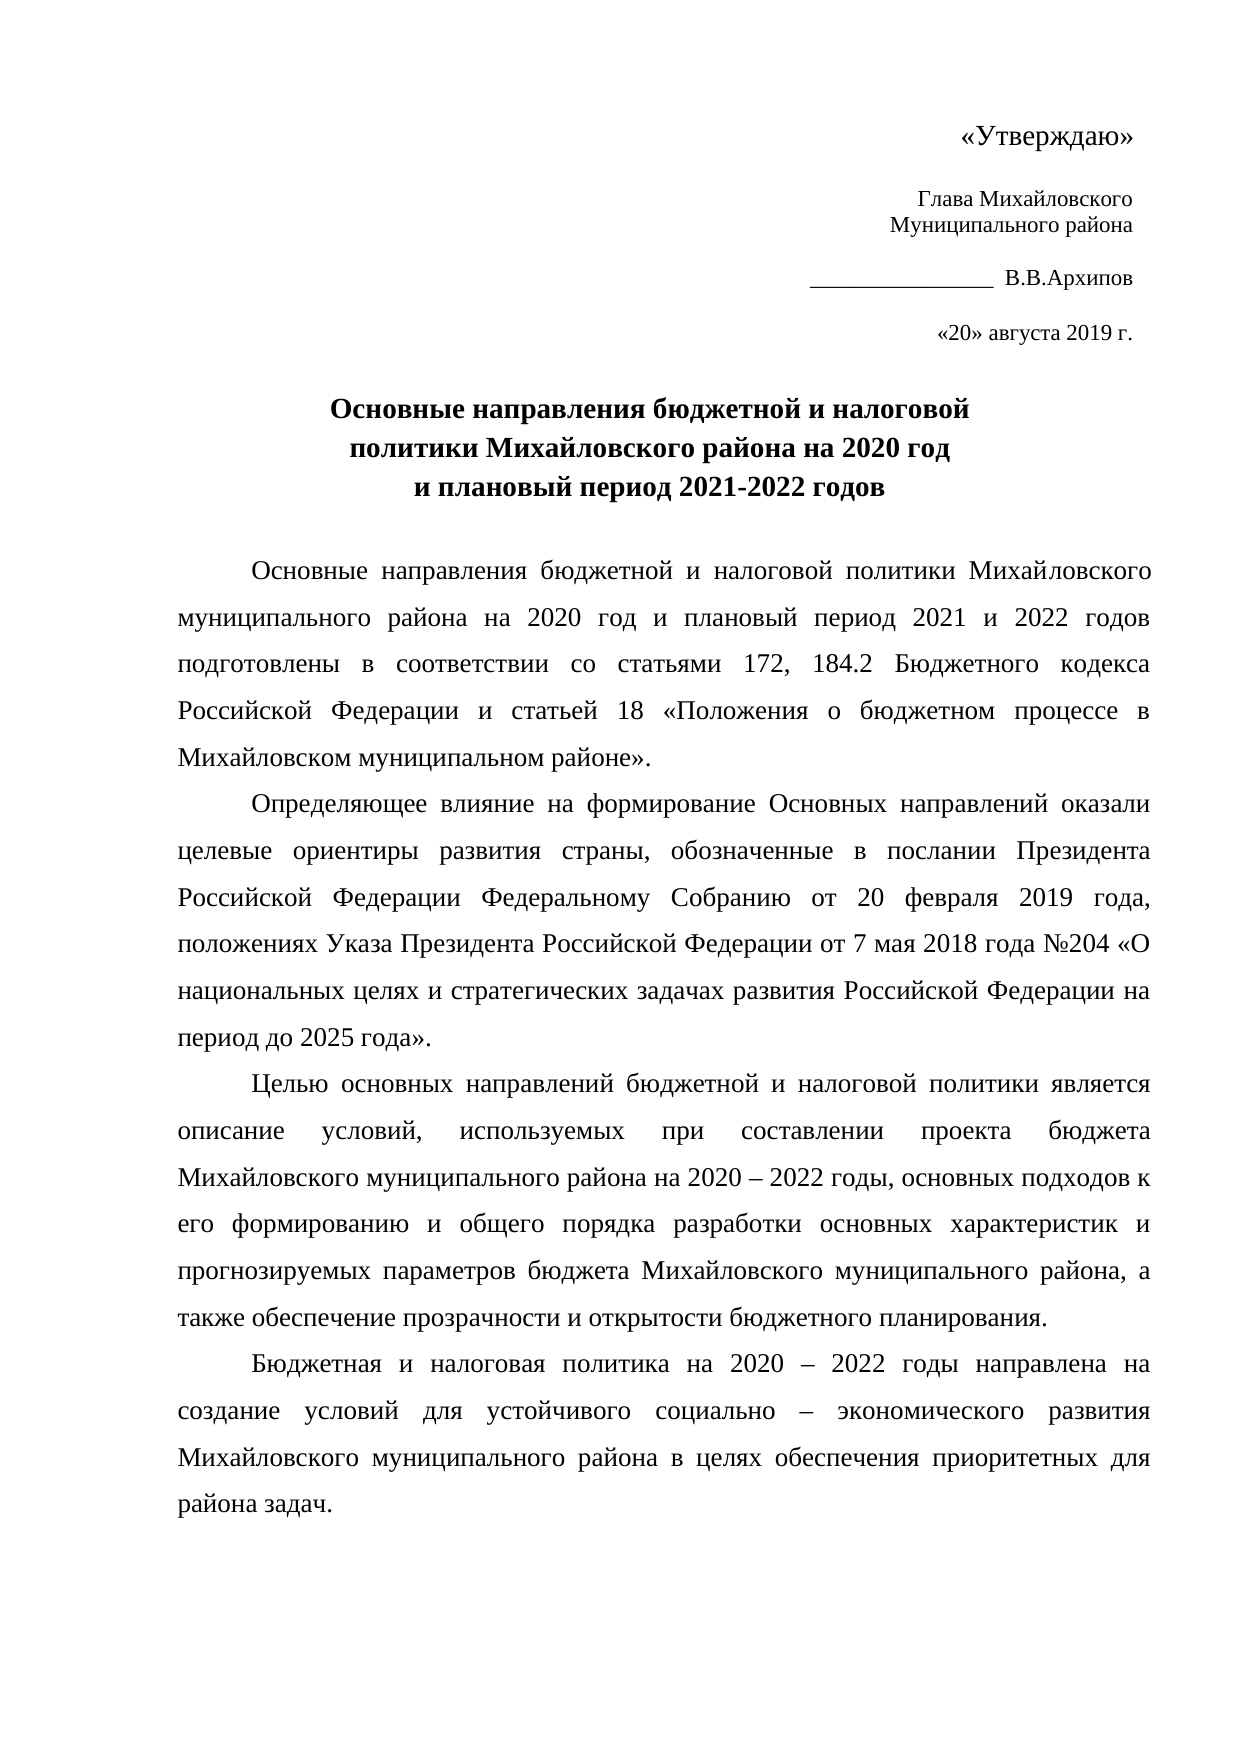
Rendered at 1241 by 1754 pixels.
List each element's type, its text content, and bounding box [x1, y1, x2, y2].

text «Утверждаю» [177, 118, 1134, 152]
text Муниципального района [177, 212, 1134, 238]
text Бюджетная и налоговая политика на 2020 – 2022 годы направлена на создание условий для устойчивого социально – экономического развития Михайловского муниципального района в целях обеспечения приоритетных для района задач. [177, 1347, 1152, 1518]
text Основные направления бюджетной и налоговой политики Михайловского района на 2020 год [177, 392, 1122, 464]
text Определяющее влияние на формирование Основных направлений оказали целевые ориентиры развития страны, обозначенные в послании Президента Российской Федерации Федеральному Собранию от 20 февраля 2019 года, положениях Указа Президента Российской Федерации от 7 мая 2018 года №204 «О национальных целях и стратегических задачах развития Российской Федерации на период до 2025 года». [177, 787, 1152, 1052]
text и плановый период 2021-2022 годов [177, 469, 1122, 502]
text Целью основных направлений бюджетной и налоговой политики является описание условий, используемых при составлении проекта бюджета Михайловского муниципального района на 2020 – 2022 годы, основных подходов к его формированию и общего порядка разработки основных характеристик и прогнозируемых параметров бюджета Михайловского муниципального района, а также обеспечение прозрачности и открытости бюджетного планирования. [177, 1067, 1152, 1332]
text Глава Михайловского [177, 185, 1134, 212]
text ________________ В.В.Архипов [177, 264, 1134, 291]
text Основные направления бюджетной и налоговой политики Михайловского муниципального района на 2020 год и плановый период 2021 и 2022 годов подготовлены в соответствии со статьями 172, 184.2 Бюджетного кодекса Российской Федерации и статьей 18 «Положения о бюджетном процессе в Михайловском муниципальном районе». [177, 554, 1152, 772]
text «20» августа 2019 г. [177, 319, 1134, 345]
